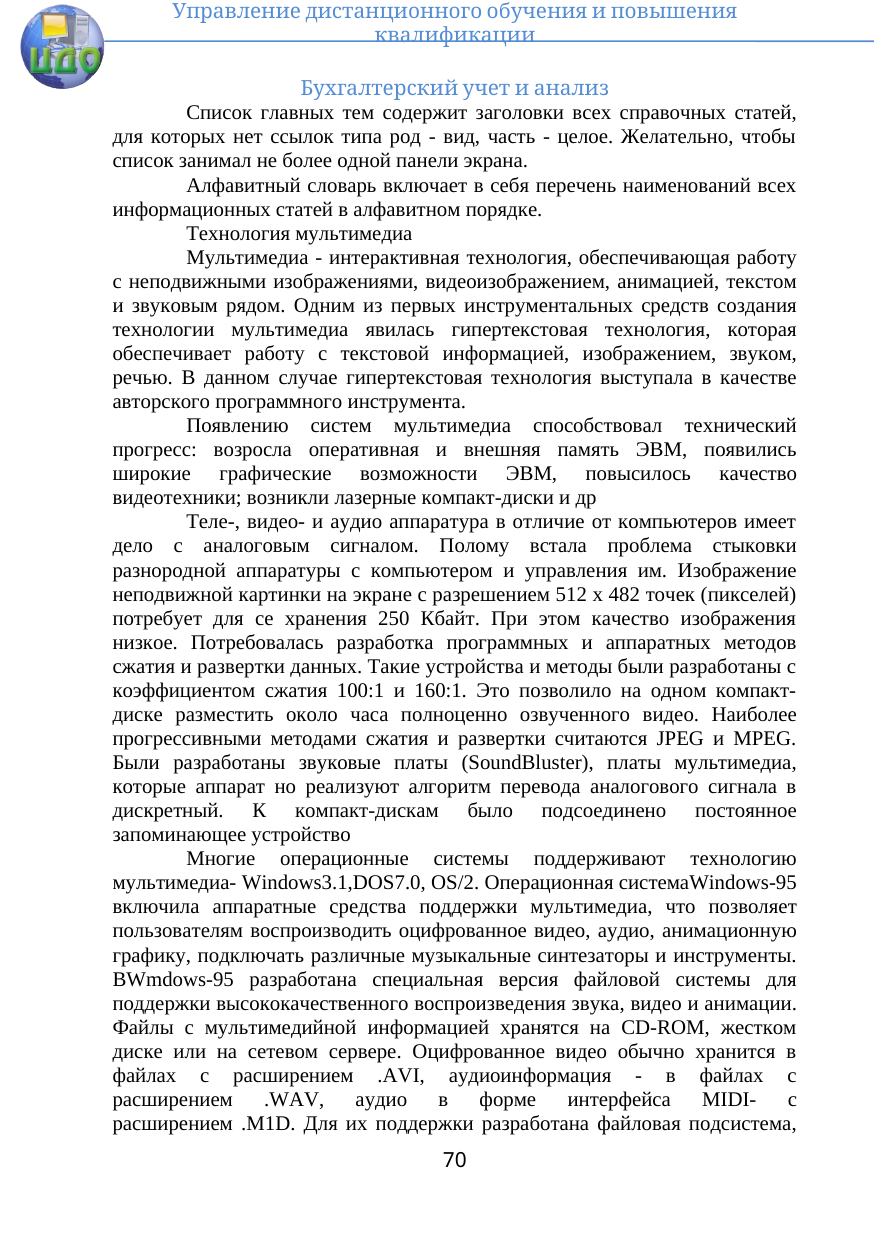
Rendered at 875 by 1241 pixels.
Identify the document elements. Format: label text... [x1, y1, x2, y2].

text Список главных тем содержит заголовки всех справочных статей, для которых нет ссылок типа род - вид, часть - целое. Желательно, чтобы список занимал не более одной панели экрана. [112, 100, 797, 172]
text Алфавитный словарь включает в себя перечень наименований всех информационных статей в алфавитном порядке. [112, 172, 797, 221]
text Теле-, видео- и аудио аппаратура в отличие от компьютеров имеет дело с аналоговым сигналом. Полому встала проблема стыковки разнородной аппаратуры с компьютером и управления им. Изображение неподвижной картинки на экране с разрешением 512 х 482 точек (пикселей) потребует для се хранения 250 Кбайт. При этом качество изображения низкое. Потребовалась разработка программных и аппаратных методов сжатия и развертки данных. Такие устройства и методы были разработаны с коэффициентом сжатия 100:1 и 160:1. Это позволило на одном компакт-диске разместить около часа полноценно озвученного видео. Наиболее прогрессивными методами сжатия и развертки считаются JPEG и MPEG. Были разработаны звуковые платы (SoundBluster), платы мультимедиа, которые аппарат но реализуют алгоритм перевода аналогового сигнала в дискретный. К компакт-дискам было подсоединено постоянное запоминающее устройство [112, 509, 797, 846]
text Появлению систем мультимедиа способствовал технический прогресс: возросла оперативная и внешняя память ЭВМ, появились широкие графические возможности ЭВМ, повысилось качество видеотехники; возникли лазерные компакт-диски и др [112, 413, 797, 509]
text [112, 846, 797, 1135]
text Мультимедиа - интерактивная технология, обеспечивающая работу с неподвижными изображениями, видеоизображением, анимацией, текстом и звуковым рядом. Одним из первых инструментальных средств создания технологии мультимедиа явилась гипертекстовая технология, которая обеспечивает работу с текстовой информацией, изображением, звуком, речью. В данном случае гипертекстовая технология выступала в качестве авторского программного инструмента. [112, 245, 797, 413]
text Технология мультимедиа [112, 221, 797, 245]
picture [20, 4, 105, 89]
